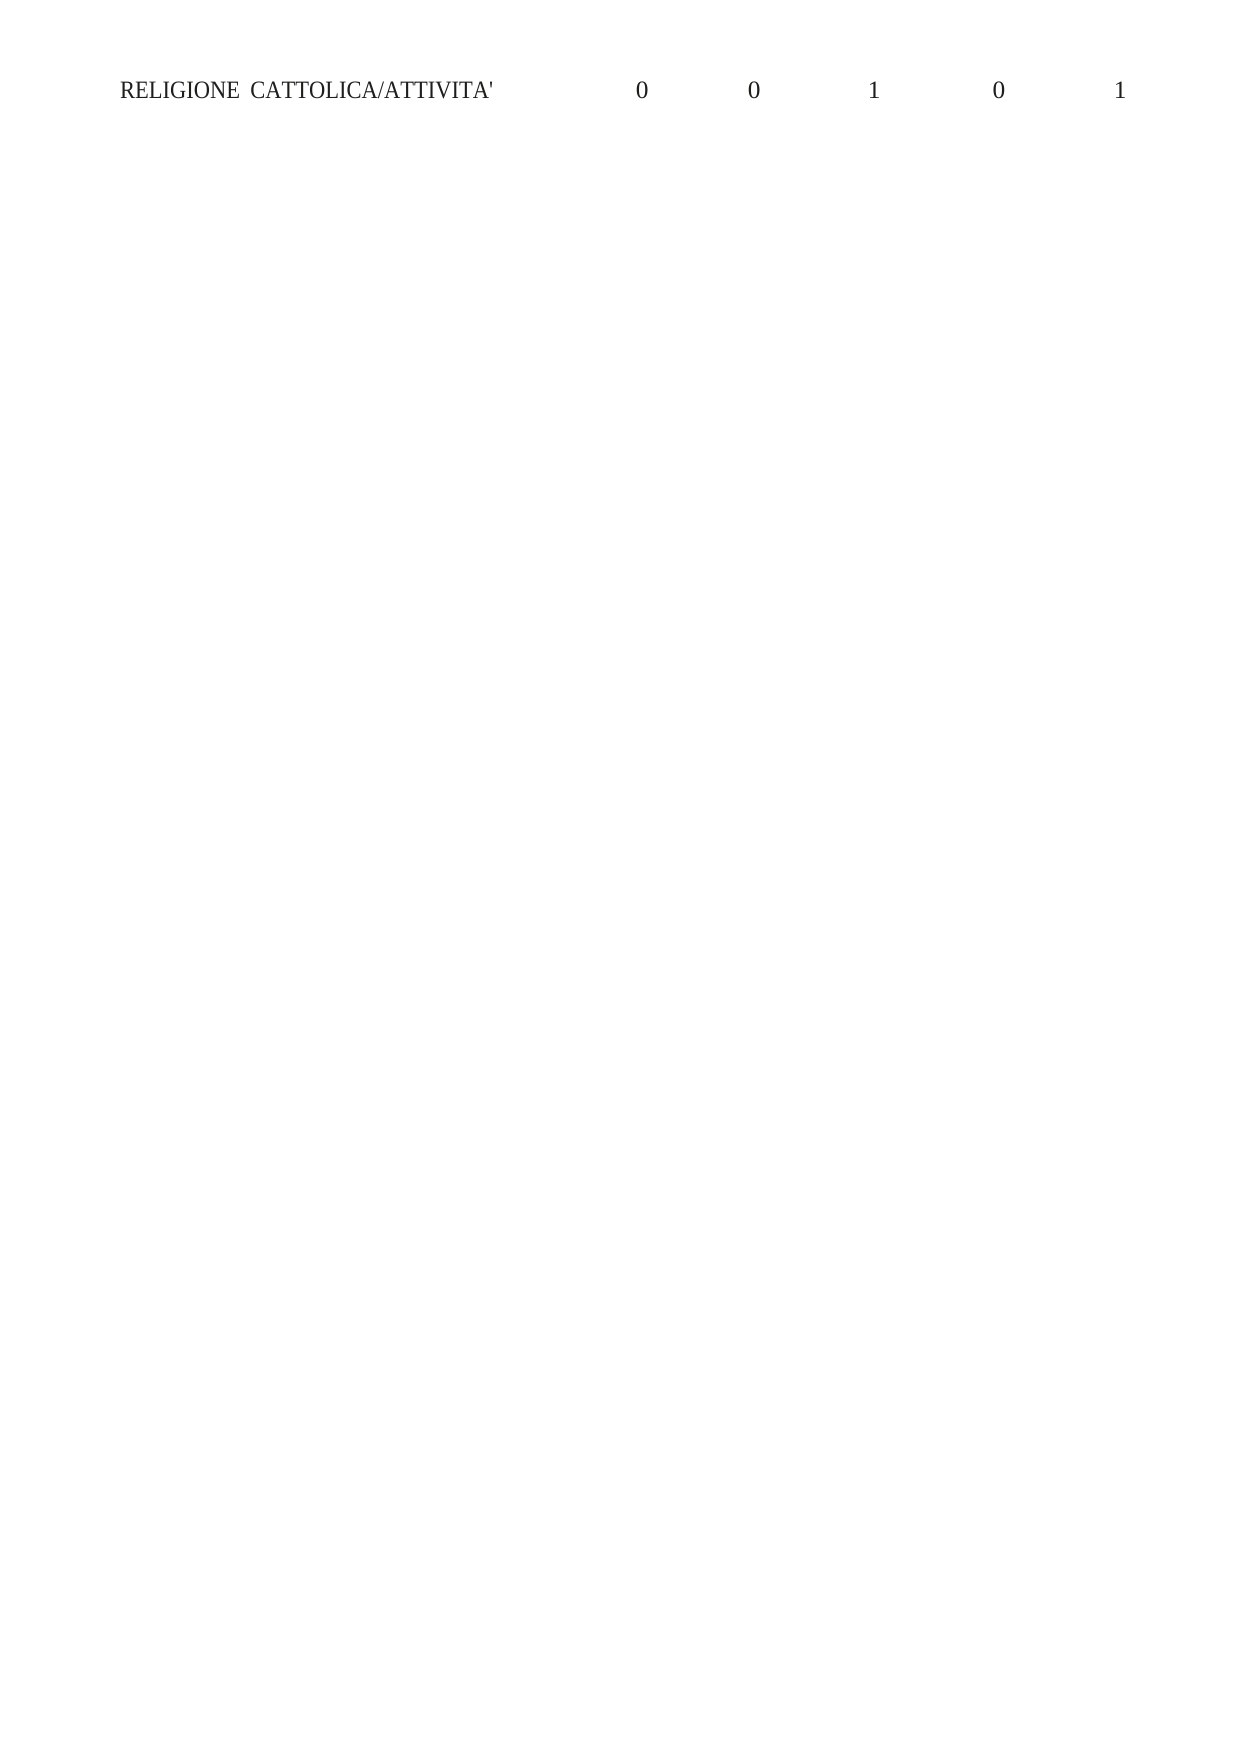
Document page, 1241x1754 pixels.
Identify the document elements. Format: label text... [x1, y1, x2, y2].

table_cell RELIGIONE CATTOLICA/ATTIVITA' [104, 75, 590, 138]
table_cell 1 [1061, 75, 1179, 138]
table_cell 0 [696, 75, 813, 138]
table_cell 0 [936, 75, 1061, 138]
table_cell 0 [590, 75, 696, 138]
table_cell 1 [813, 75, 936, 138]
